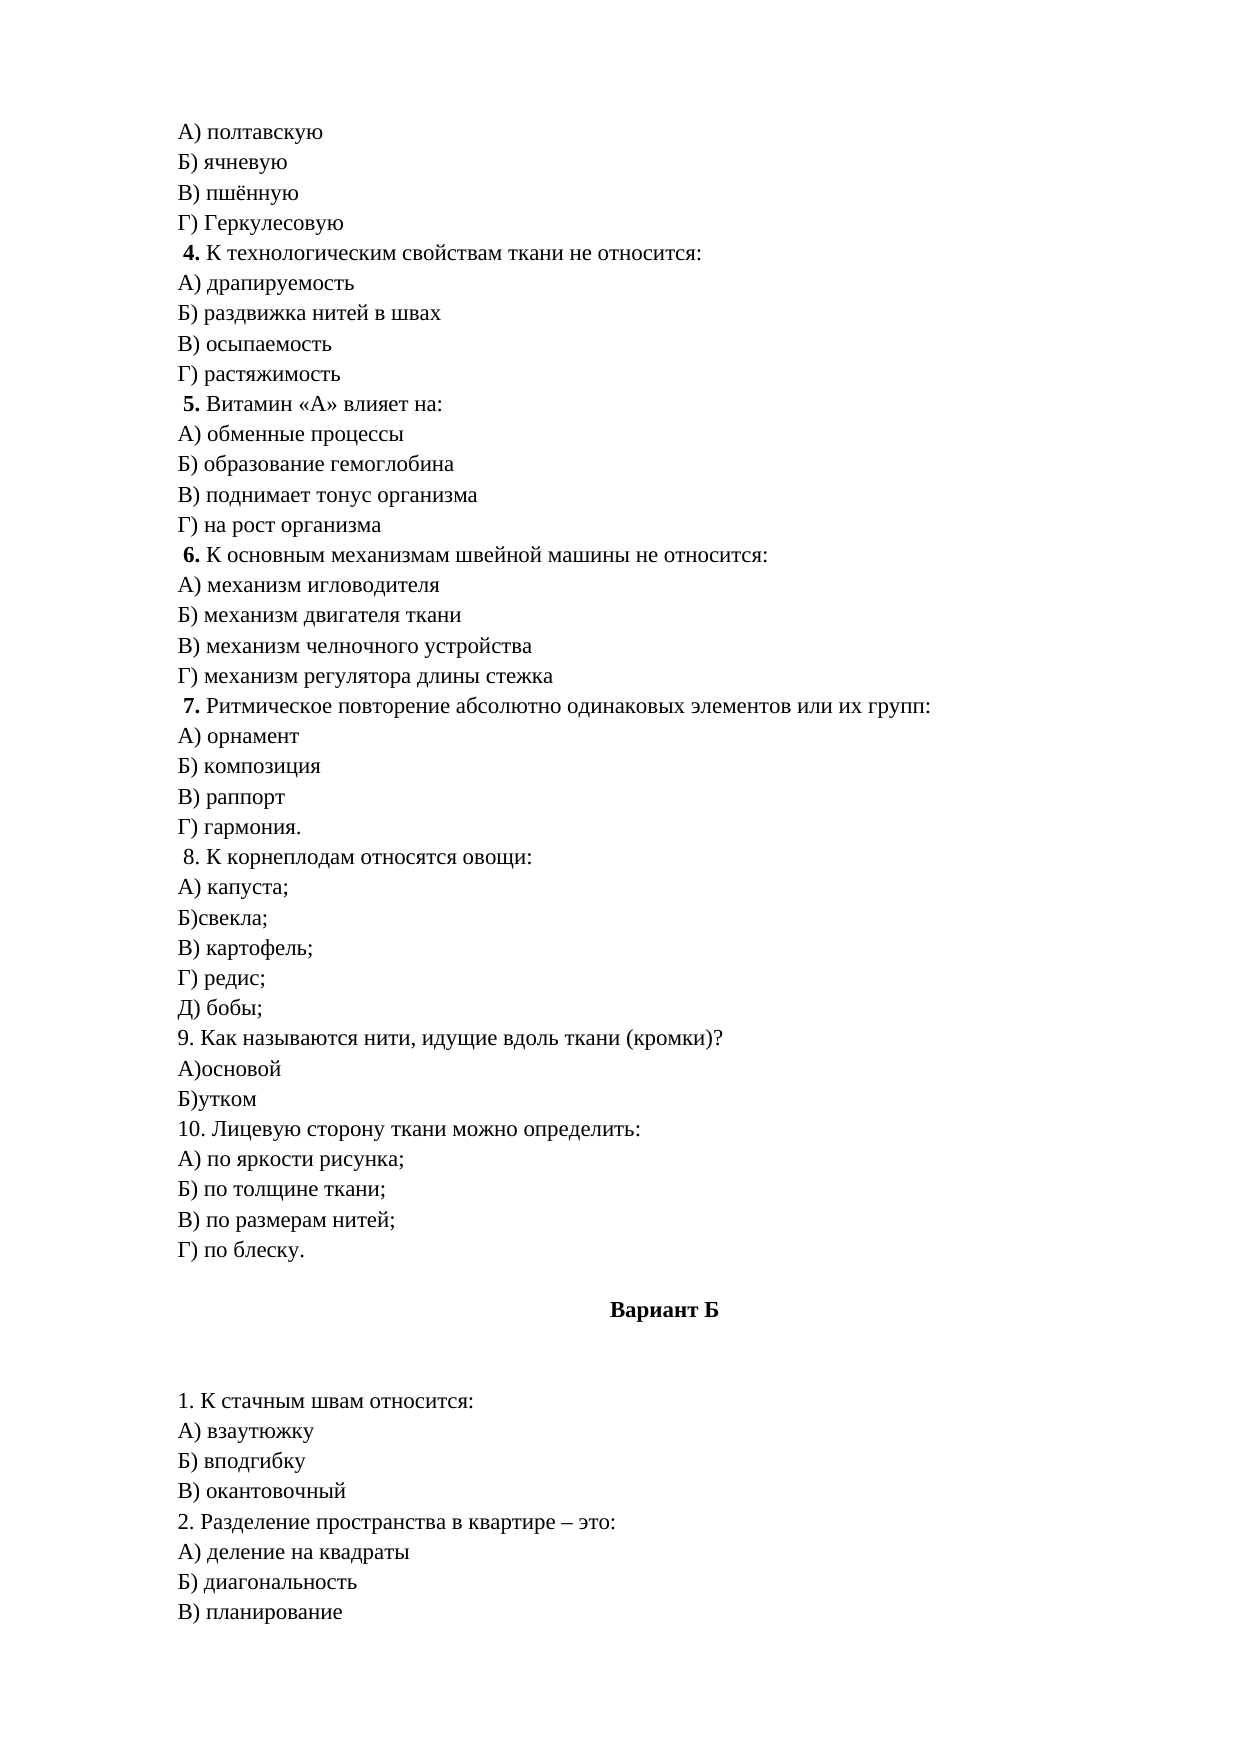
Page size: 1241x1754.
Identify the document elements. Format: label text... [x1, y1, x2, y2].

text Б) диагональность [177, 1568, 1152, 1594]
text A) орнамент [177, 722, 1152, 749]
text Б)утком [177, 1085, 1152, 1111]
text В) механизм челночного устройства [177, 632, 1152, 658]
text 8. К корнеплодам относятся овощи: [177, 843, 1152, 869]
text В) раппорт [177, 783, 1152, 809]
text Вариант Б [177, 1296, 1152, 1323]
text В) картофель; [177, 934, 1152, 960]
text 7. Ритмическое повторение абсолютно одинаковых элементов или их групп: [177, 692, 1152, 718]
text Б) композиция [177, 752, 1152, 779]
text Д) бобы; [177, 994, 1152, 1021]
text A) обменные процессы [177, 420, 1152, 447]
text Б) по толщине ткани; [177, 1175, 1152, 1202]
text 10. Лицевую сторону ткани можно определить: [177, 1115, 1152, 1141]
text Б) механизм двигателя ткани [177, 601, 1152, 628]
text Г) по блеску. [177, 1236, 1152, 1262]
text 5. Витамин «А» влияет на: [177, 390, 1152, 416]
text Г) механизм регулятора длины стежка [177, 662, 1152, 688]
text Б) образование гемоглобина [177, 450, 1152, 477]
text Б) вподгибку [177, 1447, 1152, 1474]
text В) осыпаемость [177, 329, 1152, 356]
text 4. К технологическим свойствам ткани не относится: [177, 239, 1152, 265]
text A) механизм игловодителя [177, 571, 1152, 598]
text В) планирование [177, 1598, 1152, 1625]
text Б) раздвижка нитей в швах [177, 299, 1152, 326]
text A) драпируемость [177, 269, 1152, 296]
text A) деление на квадраты [177, 1538, 1152, 1564]
text Г) Геркулесовую [177, 209, 1152, 235]
text Г) растяжимость [177, 360, 1152, 386]
text А) по яркости рисунка; [177, 1145, 1152, 1172]
text Б) ячневую [177, 148, 1152, 175]
text Г) редис; [177, 964, 1152, 990]
text В) по размерам нитей; [177, 1206, 1152, 1232]
text A) взаутюжку [177, 1417, 1152, 1443]
text В) окантовочный [177, 1477, 1152, 1504]
text А) капуста; [177, 873, 1152, 900]
text 2. Разделение пространства в квартире – это: [177, 1508, 1152, 1534]
text А) полтавскую [177, 118, 1152, 144]
text 6. К основным механизмам швейной машины не относится: [177, 541, 1152, 567]
text Г) на рост организма [177, 511, 1152, 537]
text Б)свекла; [177, 903, 1152, 930]
text Г) гармония. [177, 813, 1152, 839]
text В) пшённую [177, 178, 1152, 205]
text В) поднимает тонус организма [177, 481, 1152, 507]
text 9. Как называются нити, идущие вдоль ткани (кромки)? [177, 1024, 1152, 1051]
text А)основой [177, 1054, 1152, 1081]
text 1. К стачным швам относится: [177, 1387, 1152, 1413]
